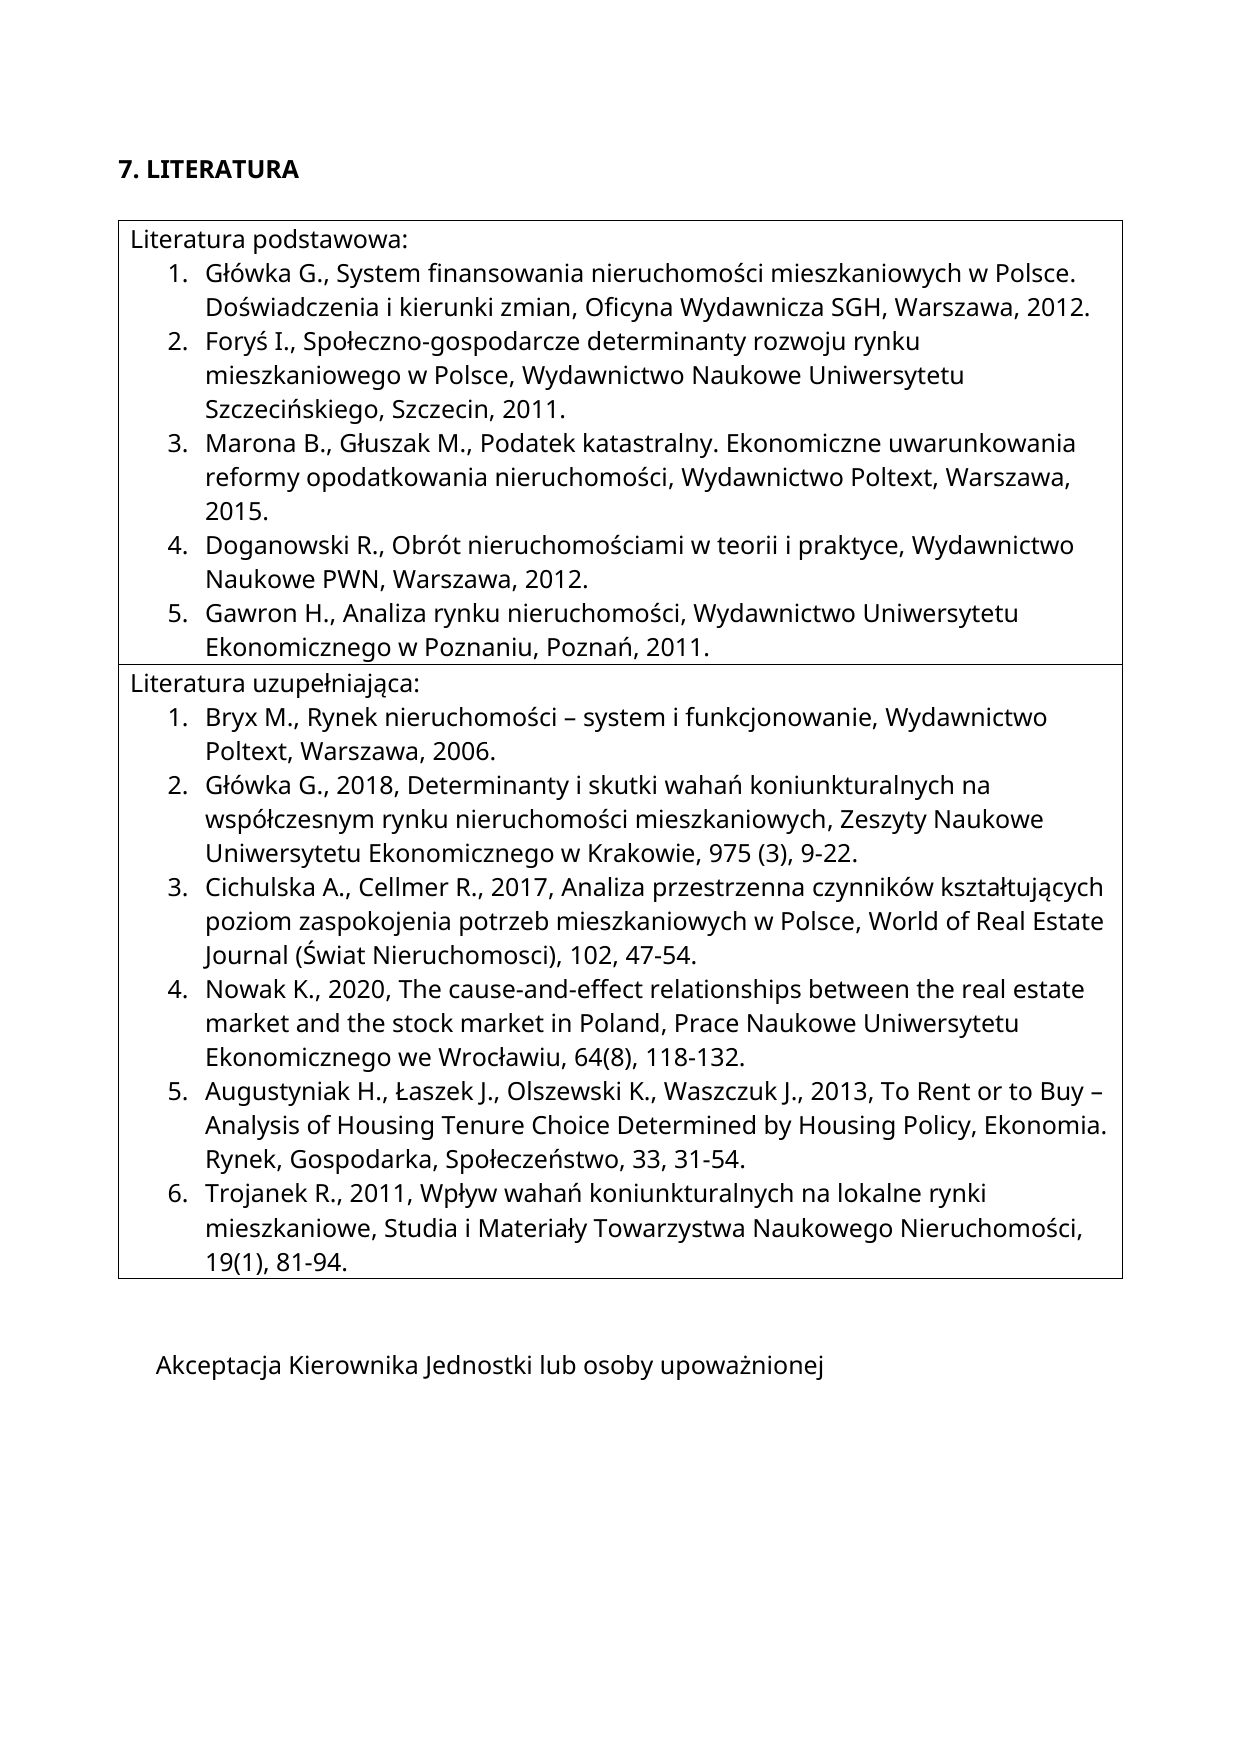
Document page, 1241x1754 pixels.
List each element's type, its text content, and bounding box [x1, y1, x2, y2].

table_cell Literatura uzupełniająca: Bryx M., Rynek nieruchomości – system i funkcjonowanie, Wydawnictwo Poltext, Warszawa, 2006. Główka G., 2018, Determinanty i skutki wahań koniunkturalnych na współczesnym rynku nieruchomości mieszkaniowych, Zeszyty Naukowe Uniwersytetu Ekonomicznego w Krakowie, 975 (3), 9-22. Cichulska A., Cellmer R., 2017, Analiza przestrzenna czynników kształtujących poziom zaspokojenia potrzeb mieszkaniowych w Polsce, World of Real Estate Journal (Świat Nieruchomosci), 102, 47-54. Nowak K., 2020, The cause-and-effect relationships between the real estate market and the stock market in Poland, Prace Naukowe Uniwersytetu Ekonomicznego we Wrocławiu, 64(8), 118-132. Augustyniak H., Łaszek J., Olszewski K., Waszczuk J., 2013, To Rent or to Buy – Analysis of Housing Tenure Choice Determined by Housing Policy, Ekonomia. Rynek, Gospodarka, Społeczeństwo, 33, 31-54. Trojanek R., 2011, Wpływ wahań koniunkturalnych na lokalne rynki mieszkaniowe, Studia i Materiały Towarzystwa Naukowego Nieruchomości, 19(1), 81-94. [119, 665, 1122, 1278]
text Akceptacja Kierownika Jednostki lub osoby upoważnionej [156, 1347, 1122, 1382]
table_header Literatura podstawowa: Główka G., System finansowania nieruchomości mieszkaniowych w Polsce. Doświadczenia i kierunki zmian, Oficyna Wydawnicza SGH, Warszawa, 2012. Foryś I., Społeczno-gospodarcze determinanty rozwoju rynku mieszkaniowego w Polsce, Wydawnictwo Naukowe Uniwersytetu Szczecińskiego, Szczecin, 2011. Marona B., Głuszak M., Podatek katastralny. Ekonomiczne uwarunkowania reformy opodatkowania nieruchomości, Wydawnictwo Poltext, Warszawa, 2015. Doganowski R., Obrót nieruchomościami w teorii i praktyce, Wydawnictwo Naukowe PWN, Warszawa, 2012. Gawron H., Analiza rynku nieruchomości, Wydawnictwo Uniwersytetu Ekonomicznego w Poznaniu, Poznań, 2011. [119, 221, 1122, 664]
text 7. LITERATURA [118, 152, 1122, 186]
